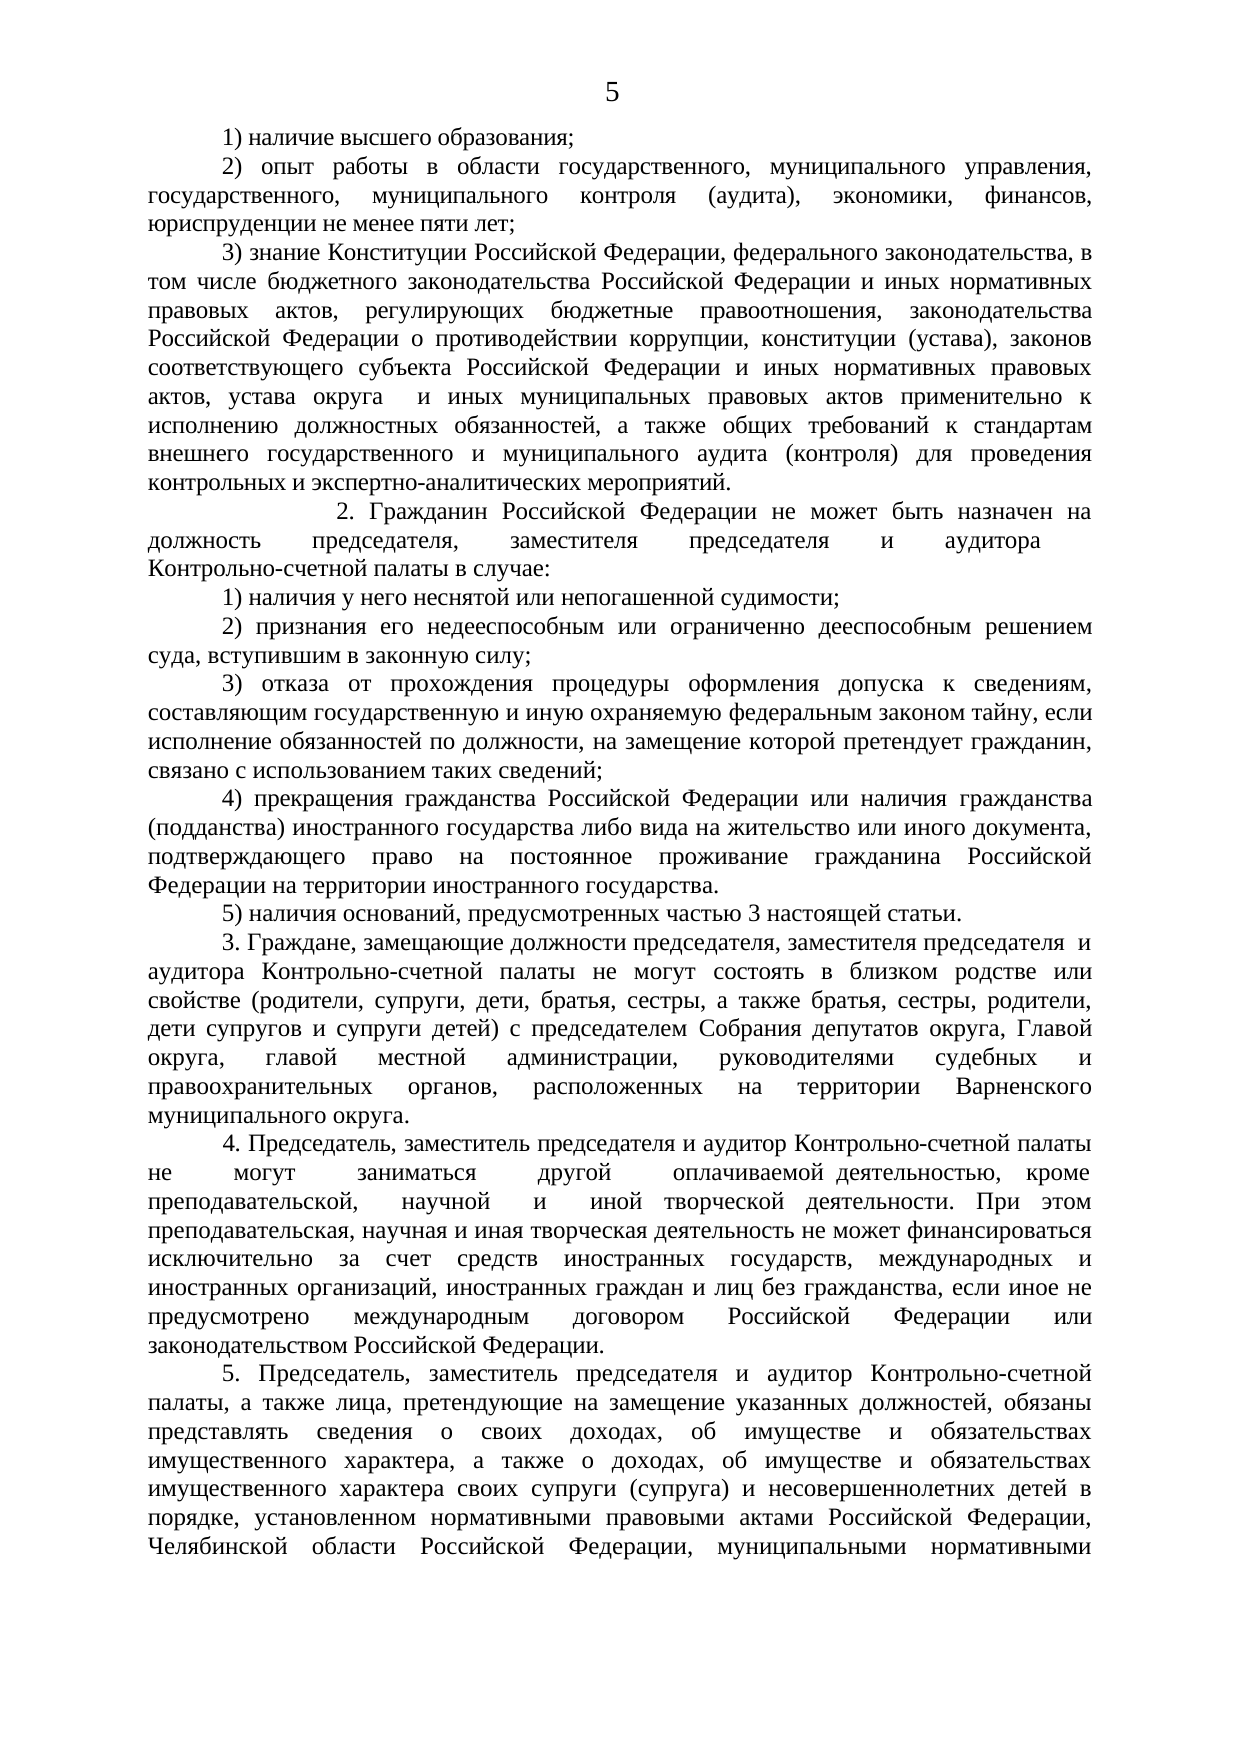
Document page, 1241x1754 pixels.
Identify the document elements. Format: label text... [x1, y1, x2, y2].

text 5) наличия оснований, предусмотренных частью 3 настоящей статьи. [148, 898, 1092, 927]
text 2) опыт работы в области государственного, муниципального управления, государственного, муниципального контроля (аудита), экономики, финансов, юриспруденции не менее пяти лет; [148, 151, 1092, 237]
text 4) прекращения гражданства Российской Федерации или наличия гражданства (подданства) иностранного государства либо вида на жительство или иного документа, подтверждающего право на постоянное проживание гражданина Российской Федерации на территории иностранного государства. [148, 783, 1092, 898]
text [148, 1358, 1092, 1560]
text 3) отказа от прохождения процедуры оформления допуска к сведениям, составляющим государственную и иную охраняемую федеральным законом тайну, если исполнение обязанностей по должности, на замещение которой претендует гражданин, связано с использованием таких сведений; [148, 668, 1092, 783]
text 2) признания его недееспособным или ограниченно дееспособным решением суда, вступившим в законную силу; [148, 611, 1092, 668]
text 3) знание Конституции Российской Федерации, федерального законодательства, в том числе бюджетного законодательства Российской Федерации и иных нормативных правовых актов, регулирующих бюджетные правоотношения, законодательства Российской Федерации о противодействии коррупции, конституции (устава), законов соответствующего субъекта Российской Федерации и иных нормативных правовых актов, устава округа и иных муниципальных правовых актов применительно к исполнению должностных обязанностей, а также общих требований к стандартам внешнего государственного и муниципального аудита (контроля) для проведения контрольных и экспертно-аналитических мероприятий. [148, 237, 1092, 496]
text 3. Граждане, замещающие должности председателя, заместителя председателя и аудитора Контрольно-счетной палаты не могут состоять в близком родстве или свойстве (родители, супруги, дети, братья, сестры, а также братья, сестры, родители, дети супругов и супруги детей) с председателем Собрания депутатов округа, Главой округа, главой местной администрации, руководителями судебных и правоохранительных органов, расположенных на территории Варненского муниципального округа. [148, 927, 1092, 1128]
text 4. Председатель, заместитель председателя и аудитор Контрольно-счетной палаты не могут заниматься другой оплачиваемой деятельностью, кроме преподавательской, научной и иной творческой деятельности. При этом преподавательская, научная и иная творческая деятельность не может финансироваться исключительно за счет средств иностранных государств, международных и иностранных организаций, иностранных граждан и лиц без гражданства, если иное не предусмотрено международным договором Российской Федерации или законодательством Российской Федерации. [148, 1128, 1092, 1358]
text 1) наличие высшего образования; [148, 122, 1092, 151]
text 2. Гражданин Российской Федерации не может быть назначен на должность председателя, заместителя председателя и аудитора Контрольно-счетной палаты в случае: [148, 496, 1092, 582]
text 1) наличия у него неснятой или непогашенной судимости; [148, 582, 1092, 611]
